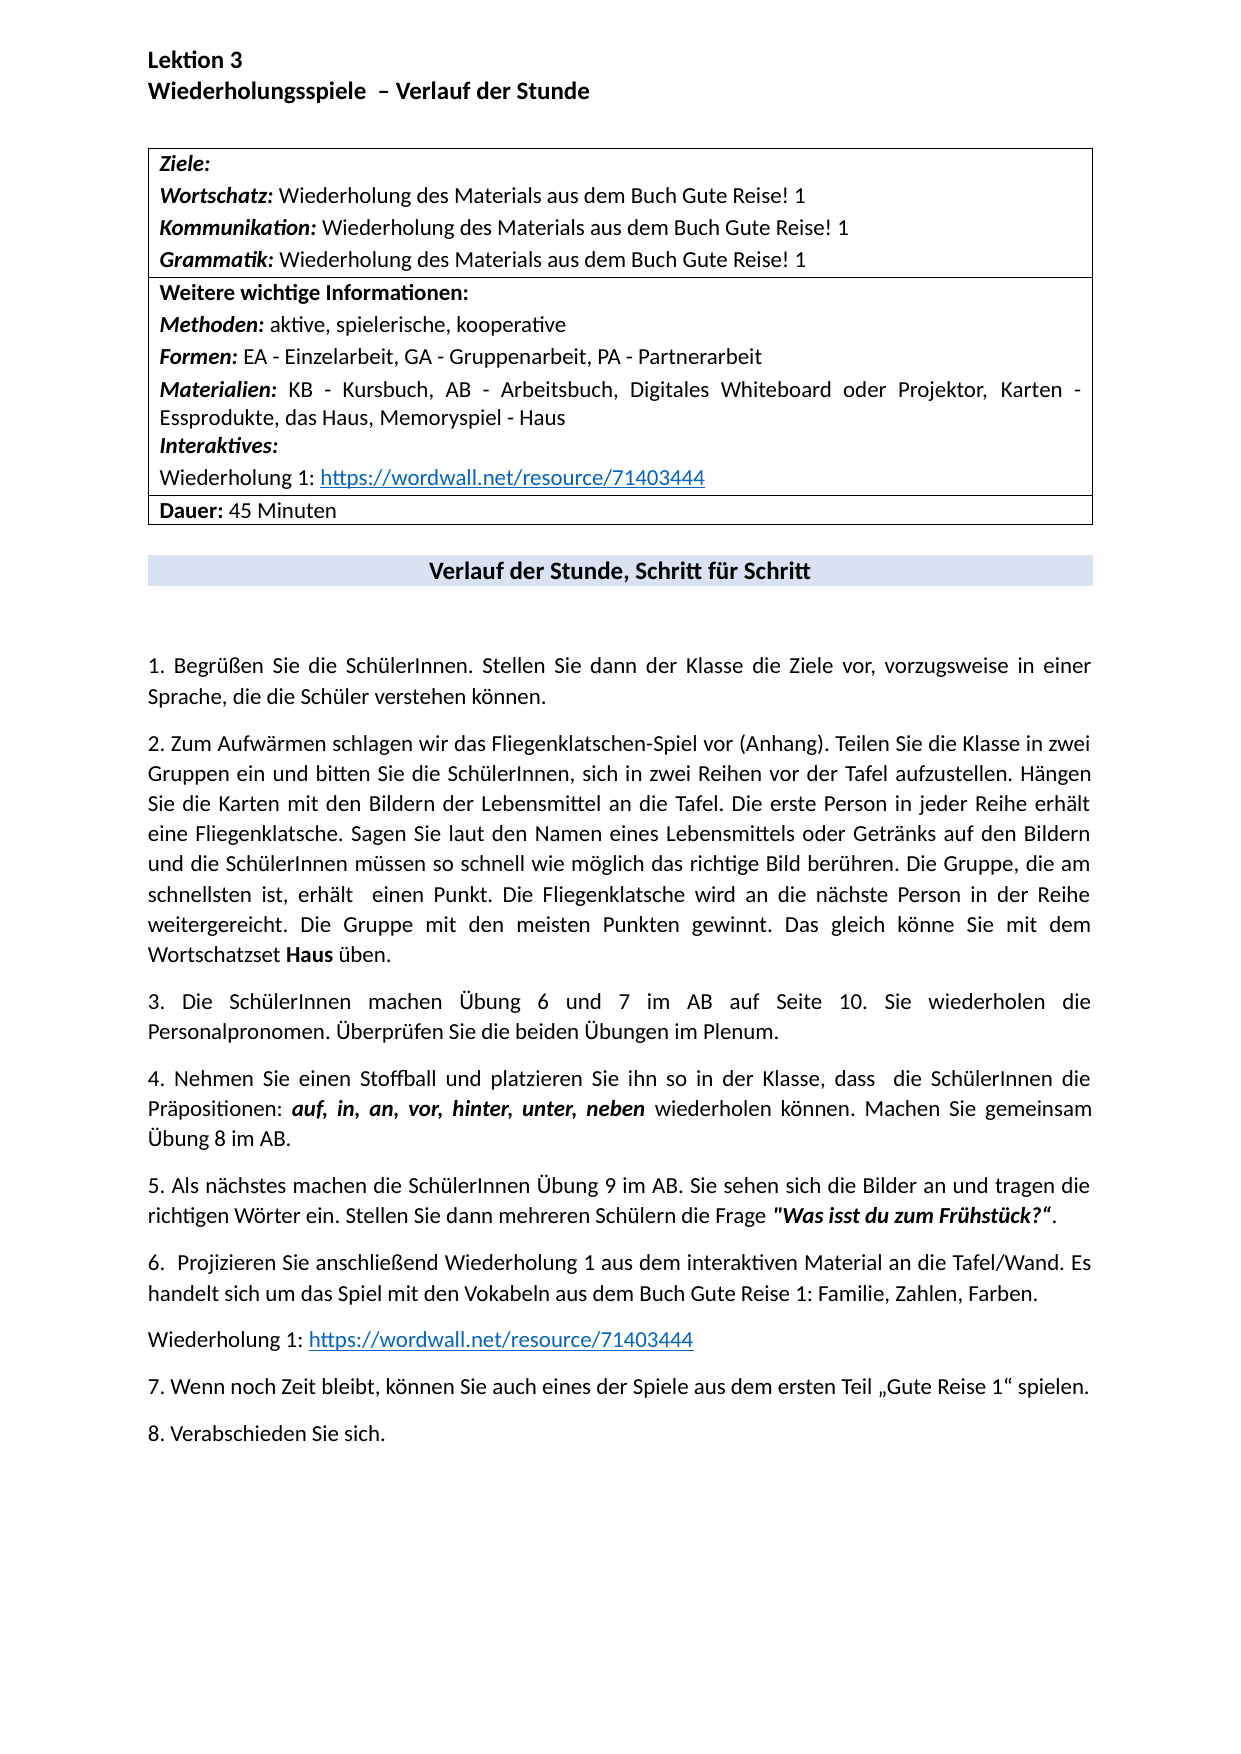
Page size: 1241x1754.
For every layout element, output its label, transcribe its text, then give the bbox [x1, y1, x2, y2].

table_cell Weitere wichtige Informationen: Methoden: aktive, spielerische, kooperative Formen: EA - Einzelarbeit, GA - Gruppenarbeit, PA - Partnerarbeit Materialien: KB - Kursbuch, AB - Arbeitsbuch, Digitales Whiteboard oder Projektor, Karten - Essprodukte, das Haus, Memoryspiel - Haus Interaktives: Wiederholung 1: https://wordwall.net/resource/71403444 [149, 278, 1092, 495]
text 6. Projizieren Sie anschließend Wiederholung 1 aus dem interaktiven Material an die Tafel/Wand. Es handelt sich um das Spiel mit den Vokabeln aus dem Buch Gute Reise 1: Familie, Zahlen, Farben. [148, 1248, 1093, 1307]
text Wiederholung 1: https://wordwall.net/resource/71403444 [148, 1326, 1093, 1353]
text 5. Als nächstes machen die SchülerInnen Übung 9 im AB. Sie sehen sich die Bilder an und tragen die richtigen Wörter ein. Stellen Sie dann mehreren Schülern die Frage "Was isst du zum Frühstück?“. [148, 1171, 1093, 1229]
text 1. Begrüßen Sie die SchülerInnen. Stellen Sie dann der Klasse die Ziele vor, vorzugsweise in einer Sprache, die die Schüler verstehen können. [148, 652, 1093, 710]
text 8. Verabschieden Sie sich. [148, 1419, 1093, 1447]
text 4. Nehmen Sie einen Stoffball und platzieren Sie ihn so in der Klasse, dass die SchülerInnen die Präpositionen: auf, in, an, vor, hinter, unter, neben wiederholen können. Machen Sie gemeinsam Übung 8 im AB. [148, 1064, 1093, 1152]
table_header Ziele: Wortschatz: Wiederholung des Materials aus dem Buch Gute Reise! 1 Kommunikation: Wiederholung des Materials aus dem Buch Gute Reise! 1 Grammatik: Wiederholung des Materials aus dem Buch Gute Reise! 1 [149, 149, 1092, 277]
table_cell Dauer: 45 Minuten [149, 496, 1092, 524]
text 2. Zum Aufwärmen schlagen wir das Fliegenklatschen-Spiel vor (Anhang). Teilen Sie die Klasse in zwei Gruppen ein und bitten Sie die SchülerInnen, sich in zwei Reihen vor der Tafel aufzustellen. Hängen Sie die Karten mit den Bildern der Lebensmittel an die Tafel. Die erste Person in jeder Reihe erhält eine Fliegenklatsche. Sagen Sie laut den Namen eines Lebensmittels oder Getränks auf den Bildern und die SchülerInnen müssen so schnell wie möglich das richtige Bild berühren. Die Gruppe, die am schnellsten ist, erhält einen Punkt. Die Fliegenklatsche wird an die nächste Person in der Reihe weitergereicht. Die Gruppe mit den meisten Punkten gewinnt. Das gleich könne Sie mit dem Wortschatzset Haus üben. [148, 729, 1093, 968]
text 7. Wenn noch Zeit bleibt, können Sie auch eines der Spiele aus dem ersten Teil „Gute Reise 1“ spielen. [148, 1372, 1093, 1400]
text Verlauf der Stunde, Schritt für Schritt [148, 555, 1093, 586]
text 3. Die SchülerInnen machen Übung 6 und 7 im AB auf Seite 10. Sie wiederholen die Personalpronomen. Überprüfen Sie die beiden Übungen im Plenum. [148, 987, 1093, 1045]
